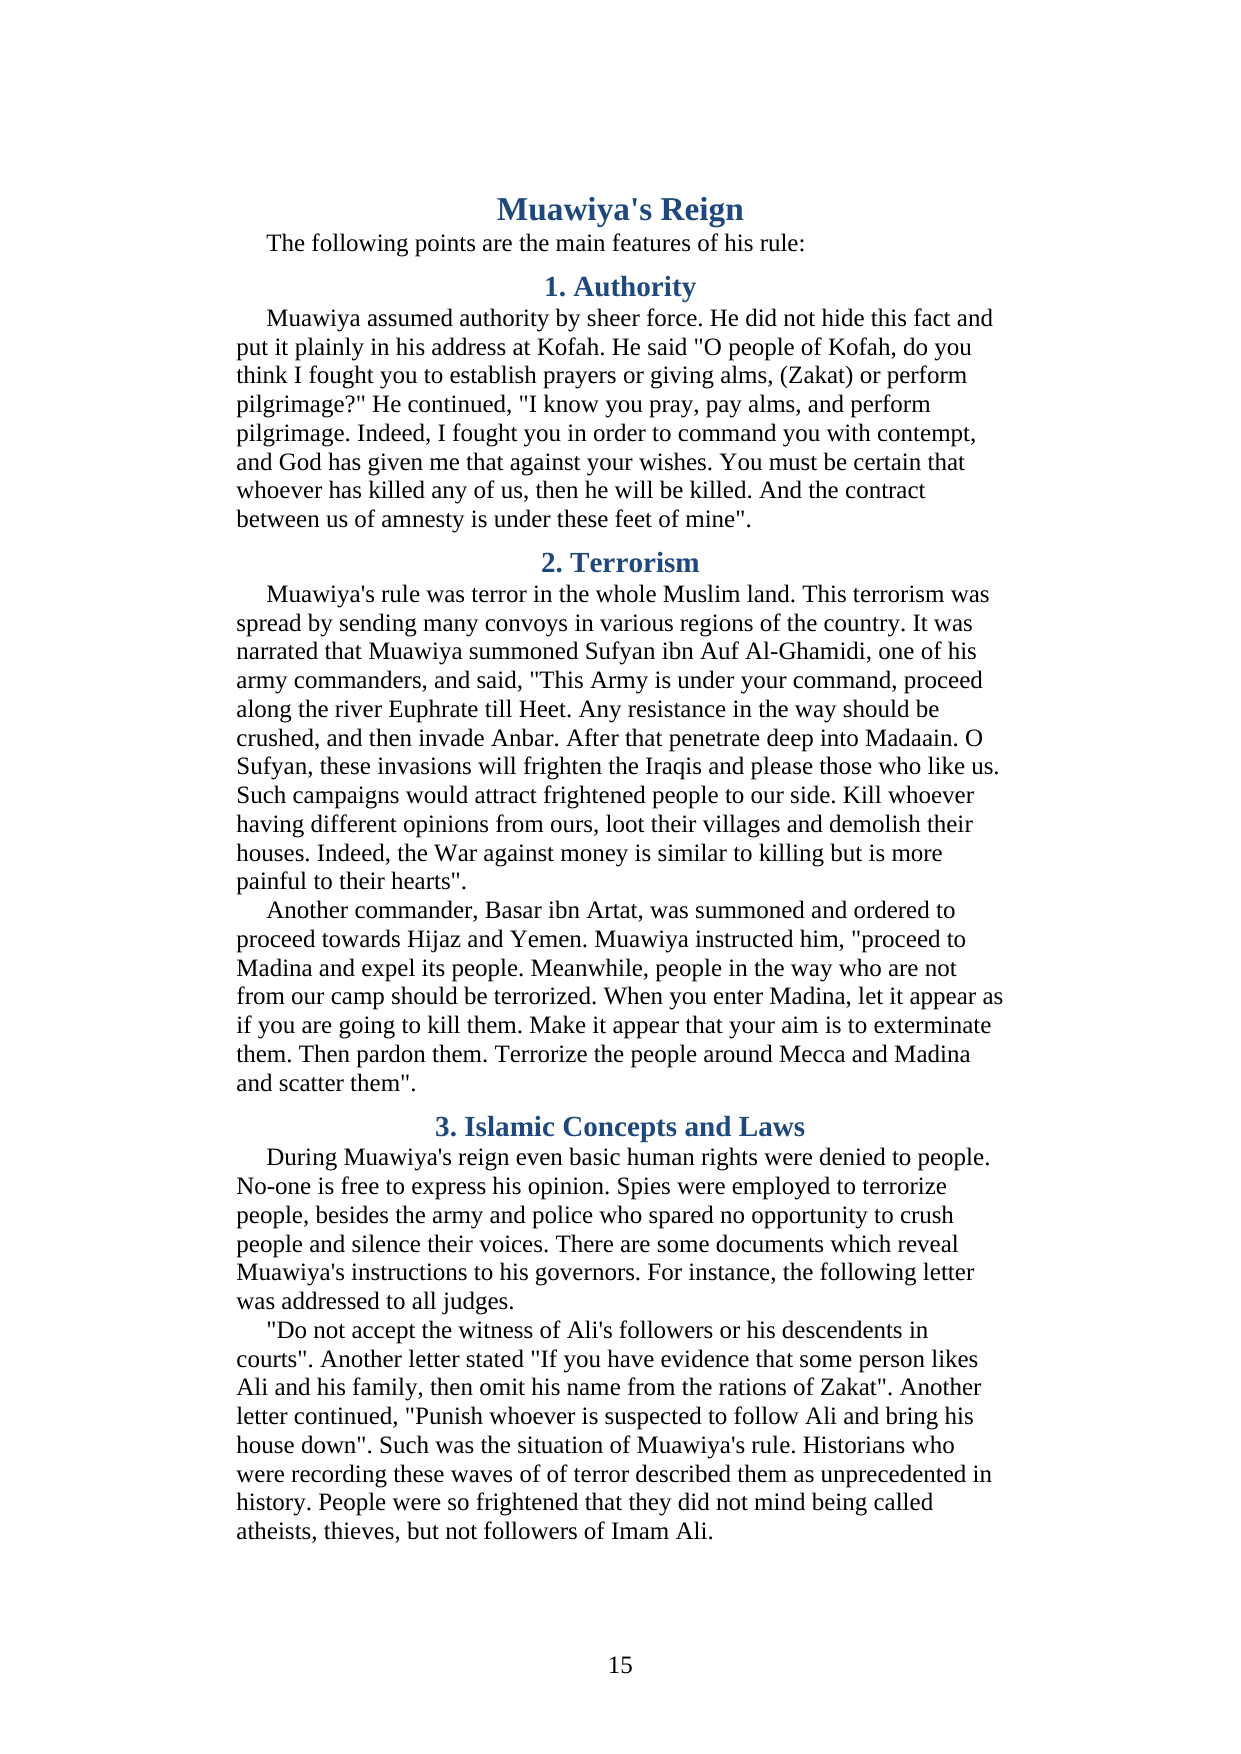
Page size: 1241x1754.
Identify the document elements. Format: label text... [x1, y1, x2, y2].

subtitle 2. Terrorism [236, 545, 1004, 579]
subtitle Muawiya's Reign [236, 190, 1004, 228]
text Muawiya's rule was terror in the whole Muslim land. This terrorism was spread by sending many convoys in various regions of the country. It was narrated that Muawiya summoned Sufyan ibn Auf Al-Ghamidi, one of his army commanders, and said, "This Army is under your command, proceed along the river Euphrate till Heet. Any resistance in the way should be crushed, and then invade Anbar. After that penetrate deep into Madaain. O Sufyan, these invasions will frighten the Iraqis and please those who like us. Such campaigns would attract frightened people to our side. Kill whoever having different opinions from ours, loot their villages and demolish their houses. Indeed, the War against money is similar to killing but is more painful to their hearts". [236, 579, 1004, 895]
text "Do not accept the witness of Ali's followers or his descendents in courts". Another letter stated "If you have evidence that some person likes Ali and his family, then omit his name from the rations of Zakat". Another letter continued, "Punish whoever is suspected to follow Ali and bring his house down". Such was the situation of Muawiya's rule. Historians who were recording these waves of of terror described them as unprecedented in history. People were so frightened that they did not mind being called atheists, thieves, but not followers of Imam Ali. [236, 1315, 1004, 1545]
text During Muawiya's reign even basic human rights were denied to people. No-one is free to express his opinion. Spies were employed to terrorize people, besides the army and police who spared no opportunity to crush people and silence their voices. There are some documents which reveal Muawiya's instructions to his governors. For instance, the following letter was addressed to all judges. [236, 1142, 1004, 1315]
subtitle 3. Islamic Concepts and Laws [236, 1109, 1004, 1142]
text Another commander, Basar ibn Artat, was summoned and ordered to proceed towards Hijaz and Yemen. Muawiya instructed him, "proceed to Madina and expel its people. Meanwhile, people in the way who are not from our camp should be terrorized. When you enter Madina, let it appear as if you are going to kill them. Make it appear that your aim is to exterminate them. Then pardon them. Terrorize the people around Mecca and Madina and scatter them". [236, 895, 1004, 1096]
text Muawiya assumed authority by sheer force. He did not hide this fact and put it plainly in his address at Kofah. He said "O people of Kofah, do you think I fought you to establish prayers or giving alms, (Zakat) or perform pilgrimage?" He continued, "I know you pray, pay alms, and perform pilgrimage. Indeed, I fought you in order to command you with contempt, and God has given me that against your wishes. You must be certain that whoever has killed any of us, then he will be killed. And the contract between us of amnesty is under these feet of mine". [236, 303, 1004, 533]
text The following points are the main features of his rule: [236, 228, 1004, 257]
subtitle 1. Authority [236, 269, 1004, 303]
